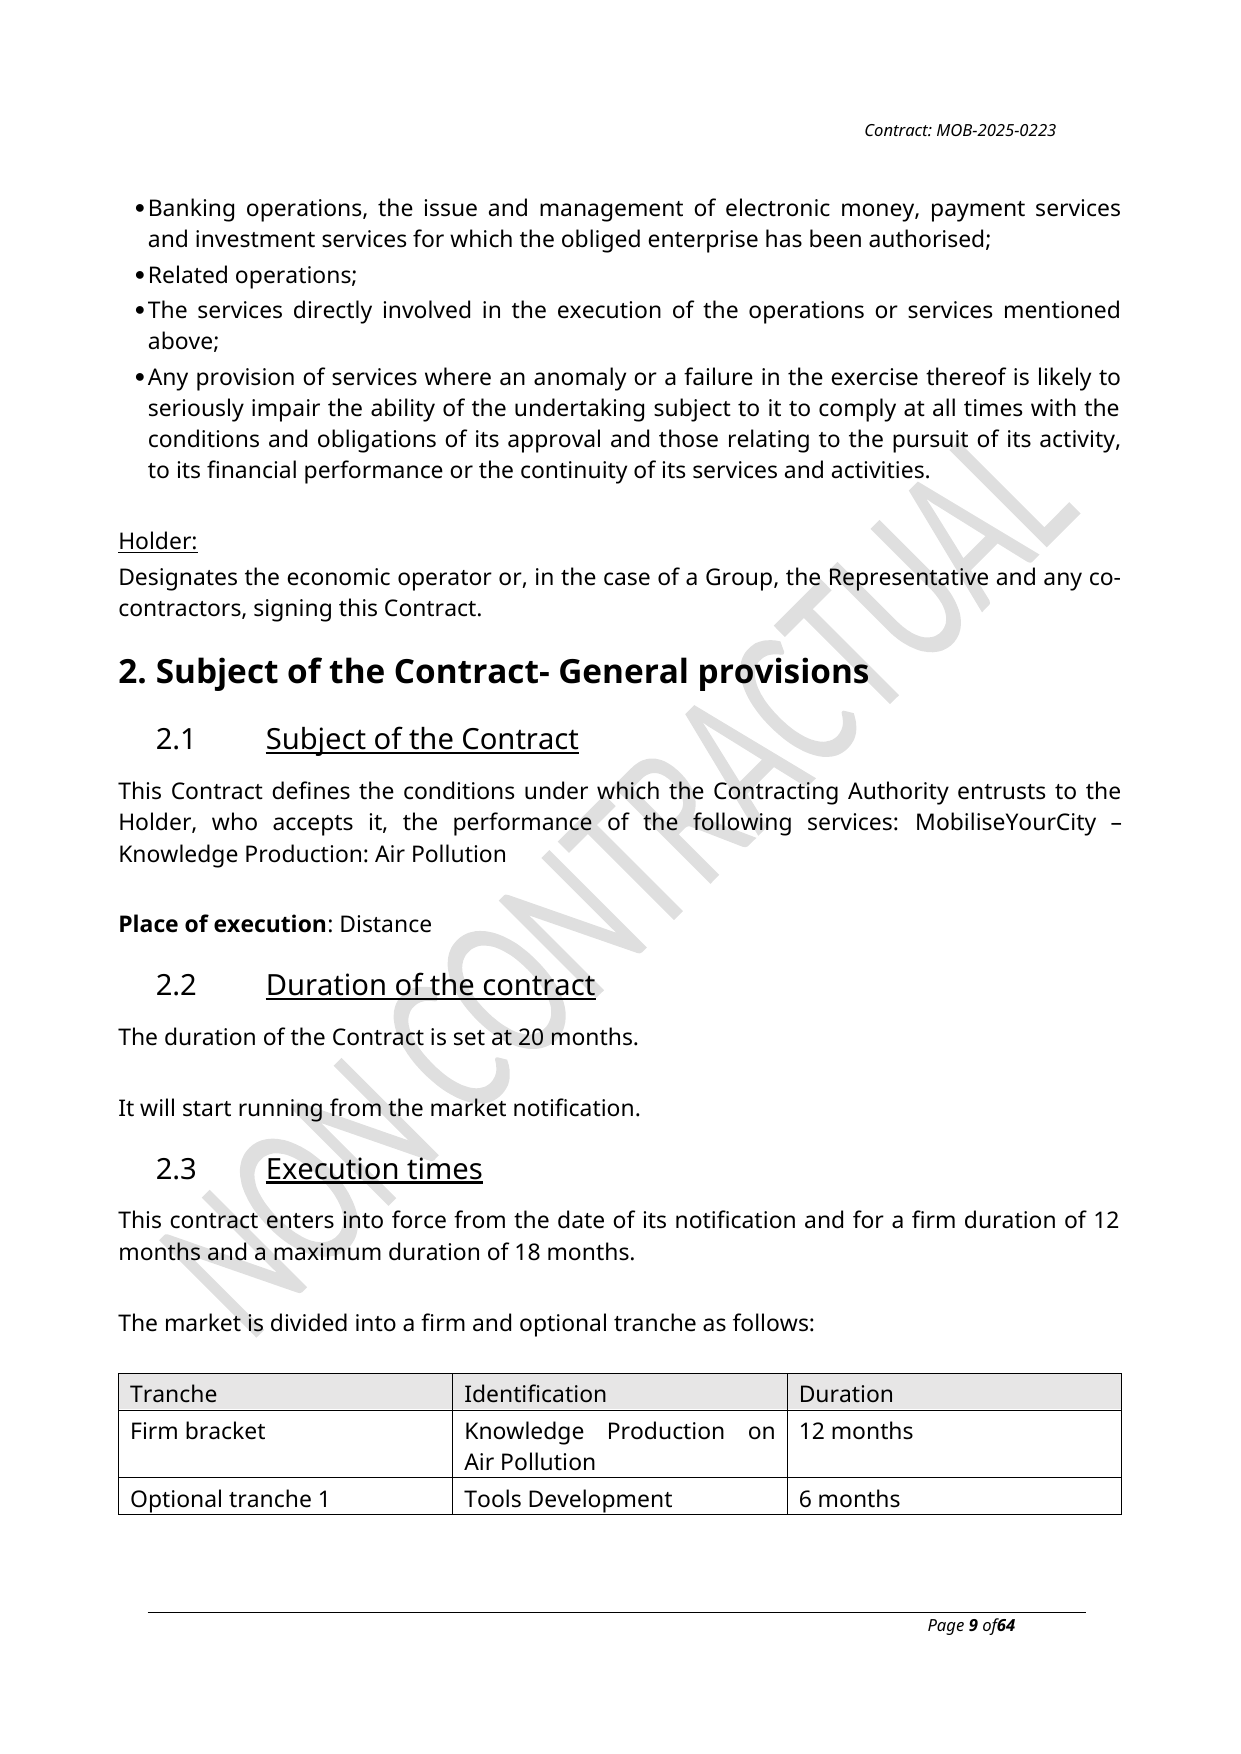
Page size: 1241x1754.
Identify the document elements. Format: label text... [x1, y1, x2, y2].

table_header Identification [453, 1374, 787, 1409]
subtitle The market is divided into a firm and optional tranche as follows: [118, 1306, 1122, 1338]
list Any provision of services where an anomaly or a failure in the exercise thereof is likely to seriously impair the ability of the undertaking subject to it to comply at all times with the conditions and obligations of its approval and those relating to the pursuit of its activity, to its financial performance or the continuity of its services and activities. [136, 361, 1122, 486]
table_cell 12 months [788, 1411, 1121, 1477]
table_cell Firm bracket [119, 1411, 452, 1477]
text Execution times [156, 1148, 1122, 1188]
text Subject of the Contract [156, 719, 1122, 758]
list The services directly involved in the execution of the operations or services mentioned above; [136, 294, 1122, 357]
subtitle This contract enters into force from the date of its notification and for a firm duration of 12 months and a maximum duration of 18 months. [118, 1204, 1122, 1267]
table_header Tranche [119, 1374, 452, 1409]
list Banking operations, the issue and management of electronic money, payment services and investment services for which the obliged enterprise has been authorised; [136, 192, 1122, 254]
table_cell Tools Development [453, 1478, 787, 1514]
text This Contract defines the conditions under which the Contracting Authority entrusts to the Holder, who accepts it, the performance of the following services: MobiliseYourCity – Knowledge Production: Air Pollution [118, 775, 1122, 869]
text It will start running from the market notification. [118, 1092, 1122, 1123]
text Holder: [118, 525, 1122, 557]
table_cell Knowledge Production on Air Pollution [453, 1411, 787, 1477]
text Subject of the Contract- General provisions [118, 648, 1122, 694]
subtitle The duration of the Contract is set at 20 months. [118, 1021, 1122, 1052]
list Related operations; [136, 259, 1122, 290]
table_cell 6 months [788, 1478, 1121, 1514]
text Place of execution: Distance [118, 908, 1122, 939]
text Duration of the contract [156, 964, 1122, 1004]
text Designates the economic operator or, in the case of a Group, the Representative and any co-contractors, signing this Contract. [118, 561, 1122, 623]
table_header Duration [788, 1374, 1121, 1409]
table_cell Optional tranche 1 [119, 1478, 452, 1514]
